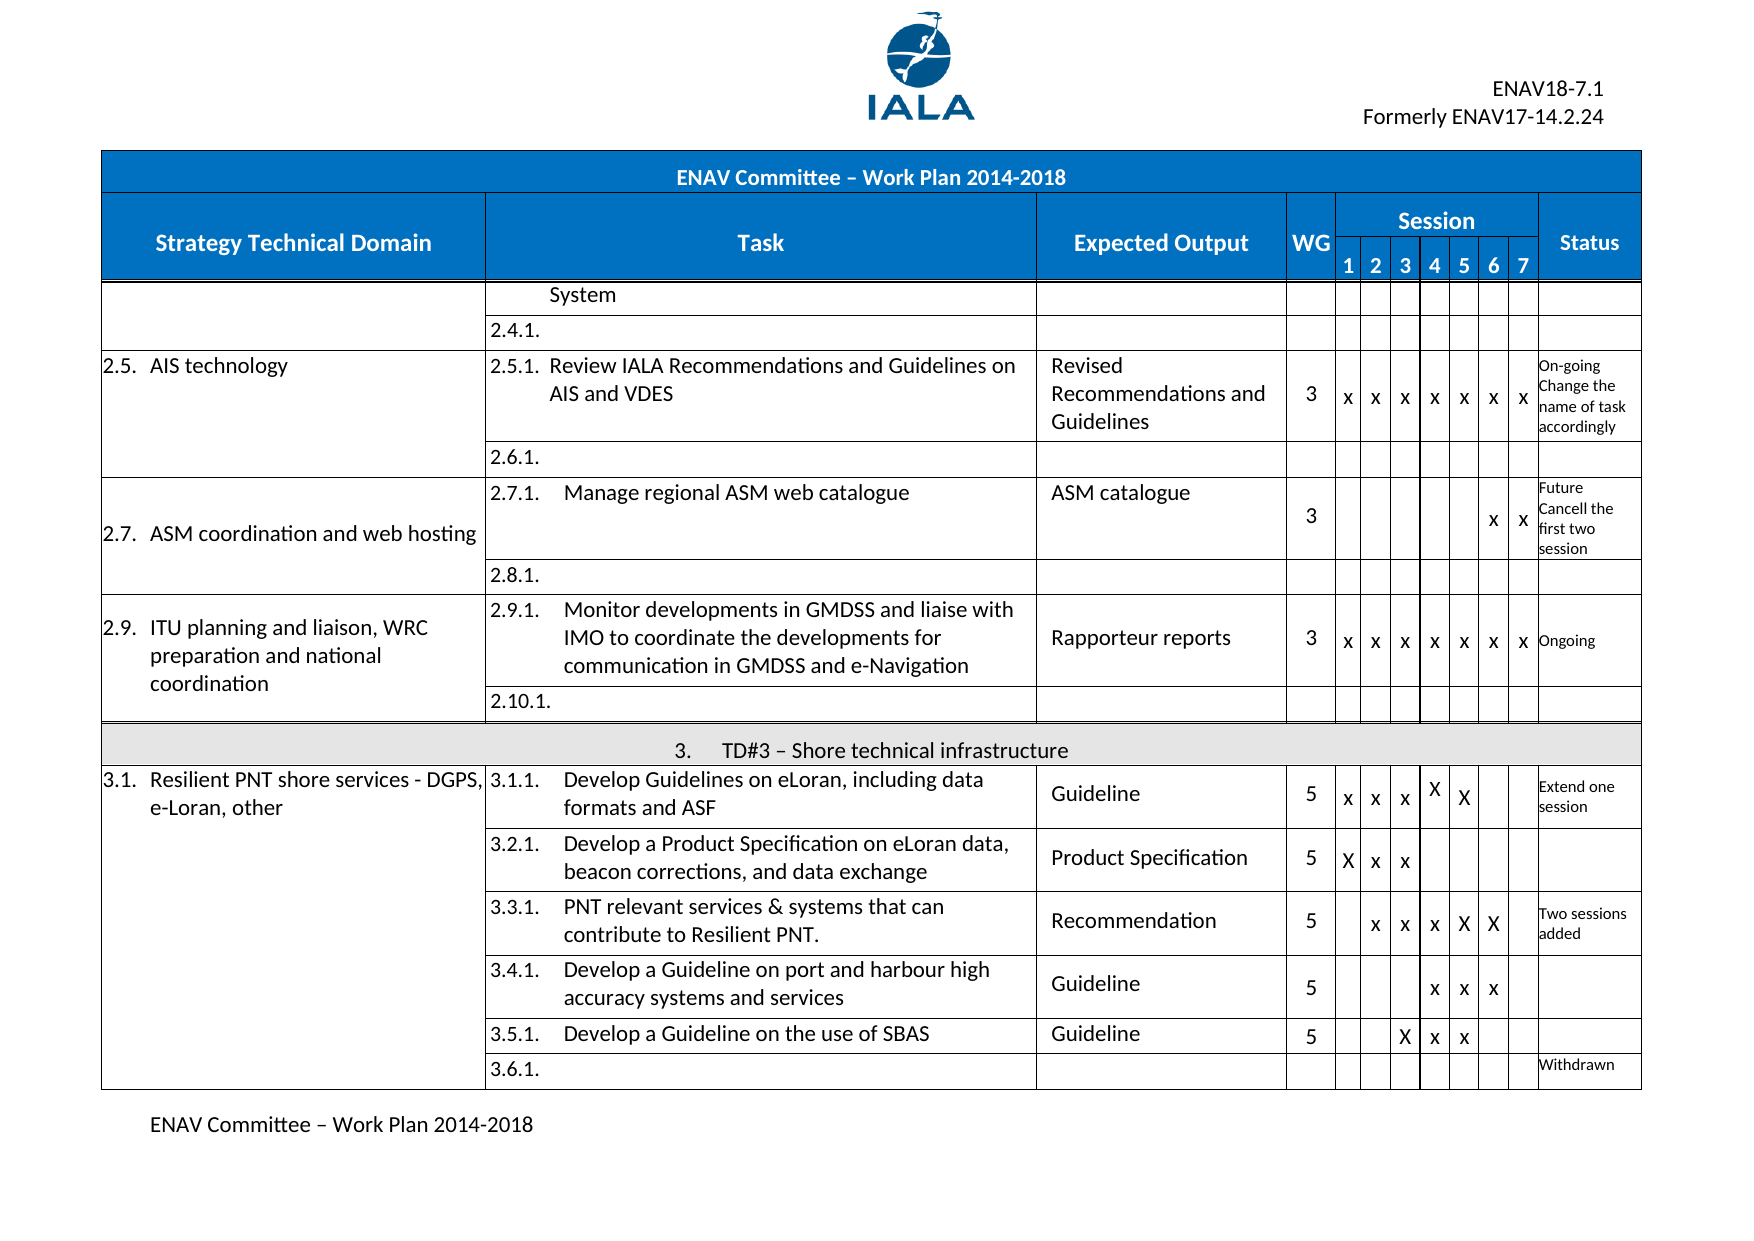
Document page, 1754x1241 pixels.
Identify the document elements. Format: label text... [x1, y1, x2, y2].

table_cell [1450, 687, 1478, 721]
table_cell [1287, 442, 1335, 477]
table_cell Strategy Technical Domain [102, 193, 485, 279]
table_cell x [1336, 351, 1360, 441]
table_cell X [1479, 892, 1508, 954]
table_cell [1421, 560, 1449, 594]
table_cell [1450, 560, 1478, 594]
table_cell x [1361, 892, 1390, 954]
table_cell TD#3 – Shore technical infrastructure [102, 724, 1641, 764]
table_cell ASM coordination and web hosting [102, 478, 485, 594]
table_cell [486, 316, 1036, 350]
table_cell [1450, 283, 1478, 314]
table_cell [486, 560, 1036, 594]
table_cell [1479, 560, 1508, 594]
table_cell [1509, 829, 1538, 891]
table_cell 2 [1361, 237, 1390, 279]
table_cell [1509, 687, 1538, 721]
table_cell [1479, 283, 1508, 314]
table_cell 3 [1287, 478, 1335, 559]
table_cell x [1509, 351, 1538, 441]
table_cell [1450, 478, 1478, 559]
table_cell [1287, 560, 1335, 594]
table_cell [1450, 1054, 1478, 1088]
table_cell Task [486, 193, 1036, 279]
table_cell [1391, 687, 1419, 721]
table_cell [1391, 560, 1419, 594]
table_cell [1421, 829, 1449, 891]
table_cell Session [1336, 193, 1538, 236]
table_cell x [1391, 283, 1419, 314]
table_cell x [1391, 595, 1419, 686]
table_cell [1391, 1054, 1419, 1088]
table_cell [486, 1054, 1036, 1088]
table_cell [1361, 442, 1390, 477]
table_cell x [1361, 766, 1390, 828]
table_cell [1539, 442, 1641, 477]
table_cell [1509, 892, 1538, 954]
table_cell [1361, 316, 1390, 350]
table_cell [1336, 283, 1360, 314]
table_cell Revised Recommendations and Guidelines [1037, 351, 1286, 441]
table_cell x [1361, 283, 1390, 314]
table_cell [1539, 1019, 1641, 1053]
table_cell [1479, 316, 1508, 350]
table_cell [1336, 560, 1360, 594]
table_cell [1037, 442, 1286, 477]
table_cell x [1479, 595, 1508, 686]
table_cell 5 [1287, 766, 1335, 828]
table_cell [1361, 687, 1390, 721]
table_cell [1361, 956, 1390, 1018]
table_cell [1539, 829, 1641, 891]
table_cell [1391, 442, 1419, 477]
table_cell x [1450, 595, 1478, 686]
table_cell [1361, 1054, 1390, 1088]
table_cell x [1361, 829, 1390, 891]
table_cell 5 [1287, 1019, 1335, 1053]
table_cell [1287, 687, 1335, 721]
table_cell [1539, 956, 1641, 1018]
table_cell Expected Output [1037, 193, 1286, 279]
table_cell [1361, 560, 1390, 594]
table_cell [1037, 560, 1286, 594]
table_cell [1336, 442, 1360, 477]
table_cell [1287, 316, 1335, 350]
table_cell 7 [1509, 237, 1538, 279]
table_cell Develop Guidelines on eLoran, including data formats and ASF [486, 766, 1036, 828]
table_cell 5 [1450, 237, 1478, 279]
table_cell Review IALA Recommendations and Guidelines on AIS and VDES [486, 351, 1036, 441]
table_cell [1391, 478, 1419, 559]
table_cell [1361, 1019, 1390, 1053]
table_cell On-going Change the name of task accordingly [1539, 351, 1641, 441]
table_cell [1479, 687, 1508, 721]
table_cell [1336, 956, 1360, 1018]
table_cell 3 [1287, 283, 1335, 314]
table_cell [1450, 316, 1478, 350]
table_cell [1539, 283, 1641, 314]
table_cell [1287, 1054, 1335, 1088]
table_cell [1539, 560, 1641, 594]
table_cell X [1450, 766, 1478, 828]
table_cell [1391, 316, 1419, 350]
table_cell [1037, 316, 1286, 350]
table_cell [1509, 1019, 1538, 1053]
table_cell Workshop [1037, 283, 1286, 314]
table_cell 3 [1287, 595, 1335, 686]
table_cell Develop a Guideline on the use of SBAS [486, 1019, 1036, 1053]
table_cell 5 [1287, 956, 1335, 1018]
table_cell [1336, 478, 1360, 559]
table_cell x [1479, 478, 1508, 559]
table_cell 6 [1479, 237, 1508, 279]
table_cell 1 [1336, 237, 1360, 279]
table_cell X [1336, 829, 1360, 891]
table_cell [1479, 1019, 1508, 1053]
table_cell [1509, 560, 1538, 594]
table_cell [1336, 316, 1360, 350]
table_cell [1391, 956, 1419, 1018]
table_cell x [1509, 478, 1538, 559]
table_cell [1421, 687, 1449, 721]
table_cell x [1450, 351, 1478, 441]
table_cell Guideline [1037, 1019, 1286, 1053]
table_cell PNT relevant services & systems that can contribute to Resilient PNT. [486, 892, 1036, 954]
table_cell x [1391, 892, 1419, 954]
table_cell x [1450, 956, 1478, 1018]
table_cell Future Cancell the first two session [1539, 478, 1641, 559]
table_cell Extend one session [1539, 766, 1641, 828]
table_cell [1539, 316, 1641, 350]
table_cell [1479, 829, 1508, 891]
table_cell [1037, 1054, 1286, 1088]
table_cell x [1336, 595, 1360, 686]
table_cell Organise a Workshop on VHF Data Exchange System [486, 283, 1036, 314]
table_cell Manage regional ASM web catalogue [486, 478, 1036, 559]
table_cell x [1421, 892, 1449, 954]
table_cell [1479, 1054, 1508, 1088]
table_cell [1450, 442, 1478, 477]
table_cell ASM catalogue [1037, 478, 1286, 559]
picture [845, 0, 993, 144]
table_cell x [1421, 351, 1449, 441]
table_cell x [1361, 595, 1390, 686]
table_cell [1421, 442, 1449, 477]
table_cell ITU planning and liaison, WRC preparation and national coordination [102, 595, 485, 721]
table_cell Recommendation [1037, 892, 1286, 954]
table_cell [1509, 283, 1538, 314]
table_cell [1509, 1054, 1538, 1088]
table_cell [1539, 687, 1641, 721]
table_cell [1336, 1054, 1360, 1088]
table_cell x [1391, 351, 1419, 441]
table_cell [1037, 687, 1286, 721]
table_cell X [1421, 766, 1449, 828]
table_cell x [1421, 956, 1449, 1018]
table_cell [486, 442, 1036, 477]
table_cell X [1450, 892, 1478, 954]
table_cell [486, 687, 1036, 721]
table_cell x [1479, 351, 1508, 441]
table_cell Two sessions added [1539, 892, 1641, 954]
table_cell 4 [1421, 237, 1449, 279]
table_cell x [1421, 283, 1449, 314]
table_cell 5 [1287, 829, 1335, 891]
table_cell Product Specification [1037, 829, 1286, 891]
table_cell x [1391, 829, 1419, 891]
table_cell Develop a Product Specification on eLoran data, beacon corrections, and data exchange [486, 829, 1036, 891]
table_cell x [1479, 956, 1508, 1018]
table_cell Develop a Guideline on port and harbour high accuracy systems and services [486, 956, 1036, 1018]
table_cell [1479, 766, 1508, 828]
table_cell Resilient PNT shore services - DGPS, e-Loran, other [102, 766, 485, 1088]
table_cell 3 [1287, 351, 1335, 441]
table_cell [1336, 892, 1360, 954]
table_cell 3 [1391, 237, 1419, 279]
table_cell [1479, 442, 1508, 477]
table_cell [1509, 442, 1538, 477]
table_cell Guideline [1037, 956, 1286, 1018]
table_header ENAV Committee – Work Plan 2014-2018 [102, 151, 1641, 192]
table_cell Ongoing [1539, 595, 1641, 686]
table_cell Guideline [1037, 766, 1286, 828]
table_cell [1361, 478, 1390, 559]
table_cell x [1450, 1019, 1478, 1053]
table_cell [1336, 1019, 1360, 1053]
table_cell [1509, 316, 1538, 350]
table_cell x [1421, 595, 1449, 686]
table_cell X [1391, 1019, 1419, 1053]
table_cell AIS technology [102, 351, 485, 477]
table_cell [1421, 316, 1449, 350]
table_cell x [1361, 351, 1390, 441]
table_cell [1421, 478, 1449, 559]
table_cell Status [1539, 193, 1641, 279]
table_cell [1450, 829, 1478, 891]
table_cell x [1421, 1019, 1449, 1053]
table_cell [1509, 956, 1538, 1018]
table_cell [1421, 1054, 1449, 1088]
table_cell Rapporteur reports [1037, 595, 1286, 686]
table_cell WG [1287, 193, 1335, 279]
table_cell [1336, 687, 1360, 721]
table_cell 5 [1287, 892, 1335, 954]
table_cell [1509, 766, 1538, 828]
table_cell x [1509, 595, 1538, 686]
table_cell Monitor developments in GMDSS and liaise with IMO to coordinate the developments for communication in GMDSS and e-Navigation [486, 595, 1036, 686]
table_cell Withdrawn [1539, 1054, 1641, 1088]
table_cell x [1391, 766, 1419, 828]
table_cell x [1336, 766, 1360, 828]
